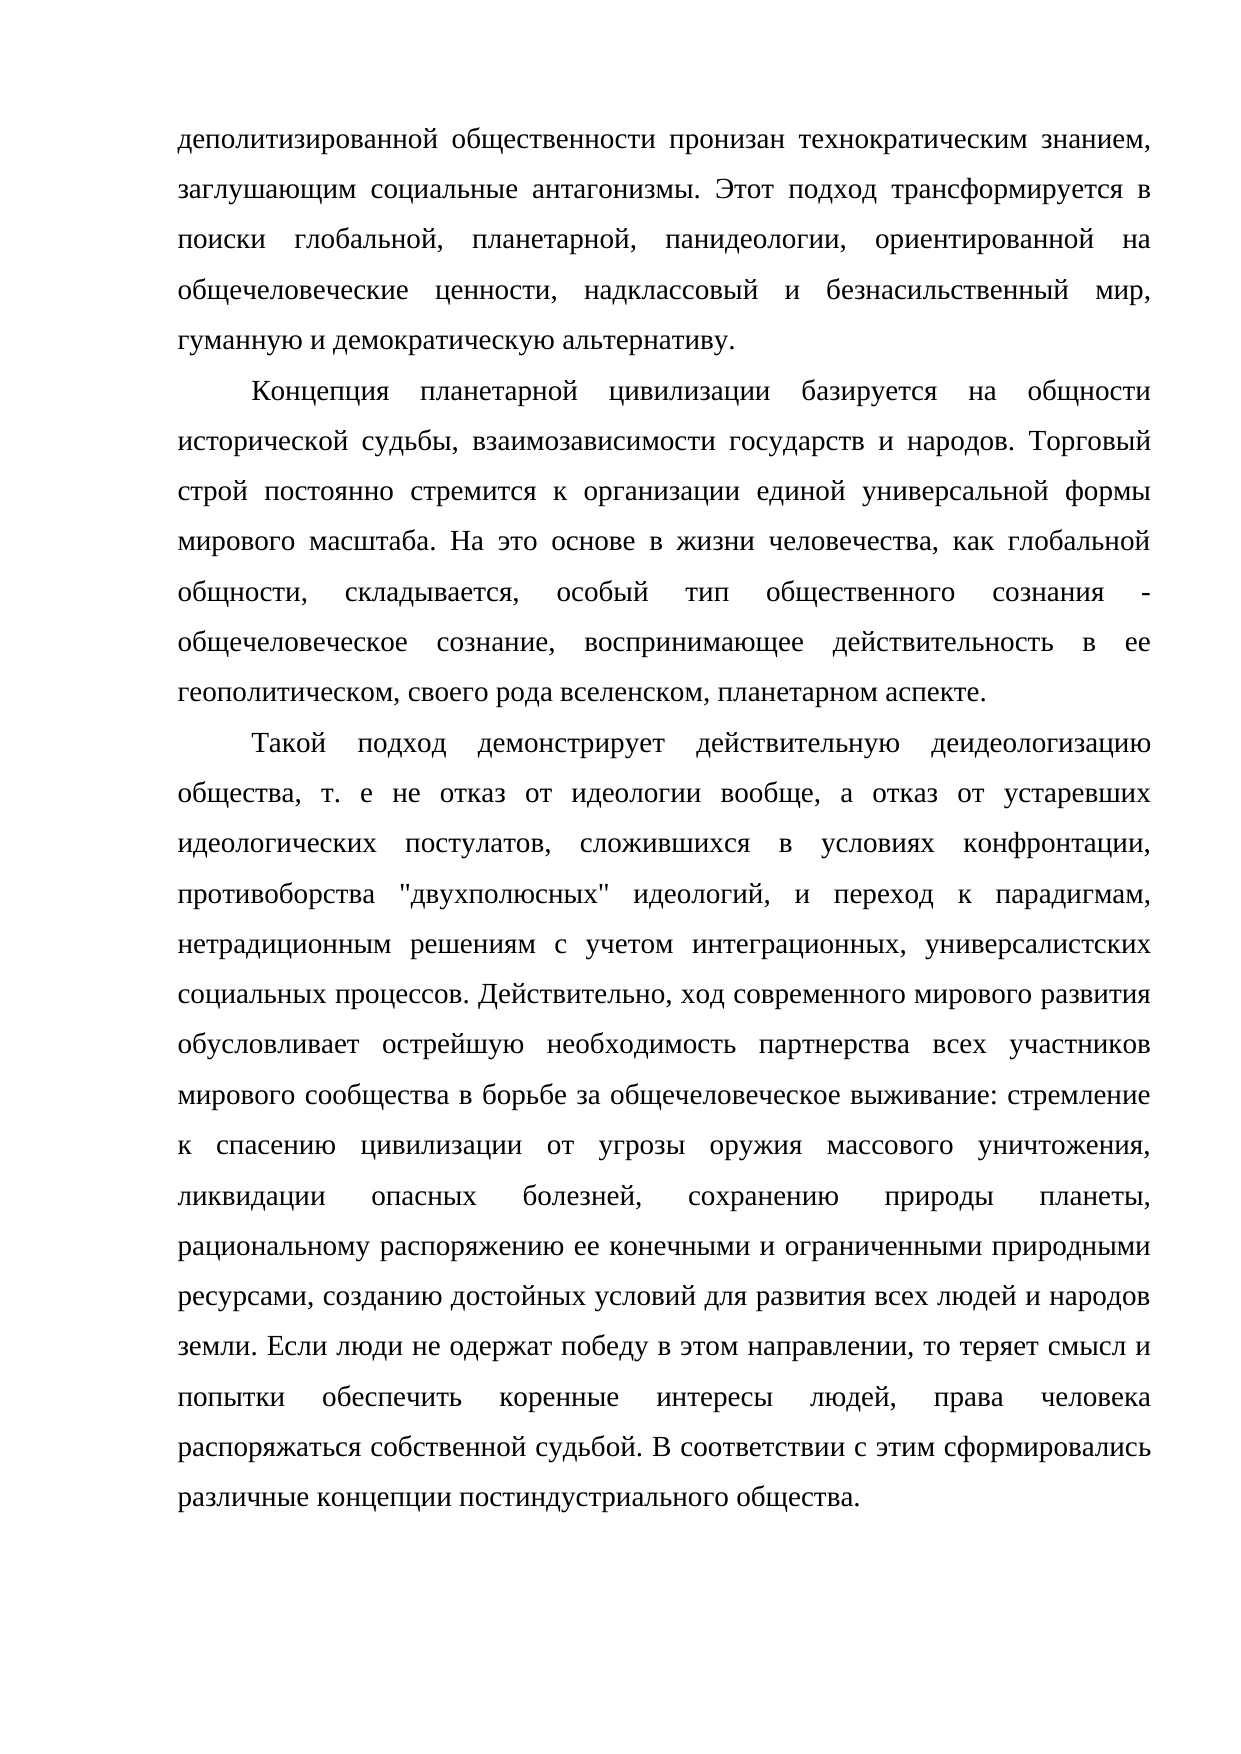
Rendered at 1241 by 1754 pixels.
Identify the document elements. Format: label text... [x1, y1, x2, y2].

text Такой подход демонстрирует действительную деидеологизацию общества, т. е не отказ от идеологии вообще, а отказ от устаревших идеологических постулатов, сложившихся в условиях конфронтации, противоборства "двухполюсных" идеологий, и переход к парадигмам, нетрадиционным решениям с учетом интеграционных, универсалистских социальных процессов. Действительно, ход современного мирового развития обусловливает острейшую необходимость партнерства всех участников мирового сообщества в борьбе за общечеловеческое выживание: стремление к спасению цивилизации от угрозы оружия массового уничтожения, ликвидации опасных болезней, сохранению природы планеты, рациональному распоряжению ее конечными и ограниченными природными ресурсами, созданию достойных условий для развития всех людей и народов земли. Если люди не одержат победу в этом направлении, то теряет смысл и попытки обеспечить коренные интересы людей, права человека распоряжаться собственной судьбой. В соответствии с этим сформировались различные концепции постиндустриального общества. [177, 725, 1152, 1513]
text Концепция планетарной цивилизации базируется на общности исторической судьбы, взаимозависимости государств и народов. Торговый строй постоянно стремится к организации единой универсальной формы мирового масштаба. На это основе в жизни человечества, как глобальной общности, складывается, особый тип общественного сознания - общечеловеческое сознание, воспринимающее действительность в ее геополитическом, своего рода вселенском, планетарном аспекте. [177, 373, 1152, 708]
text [177, 121, 1152, 356]
